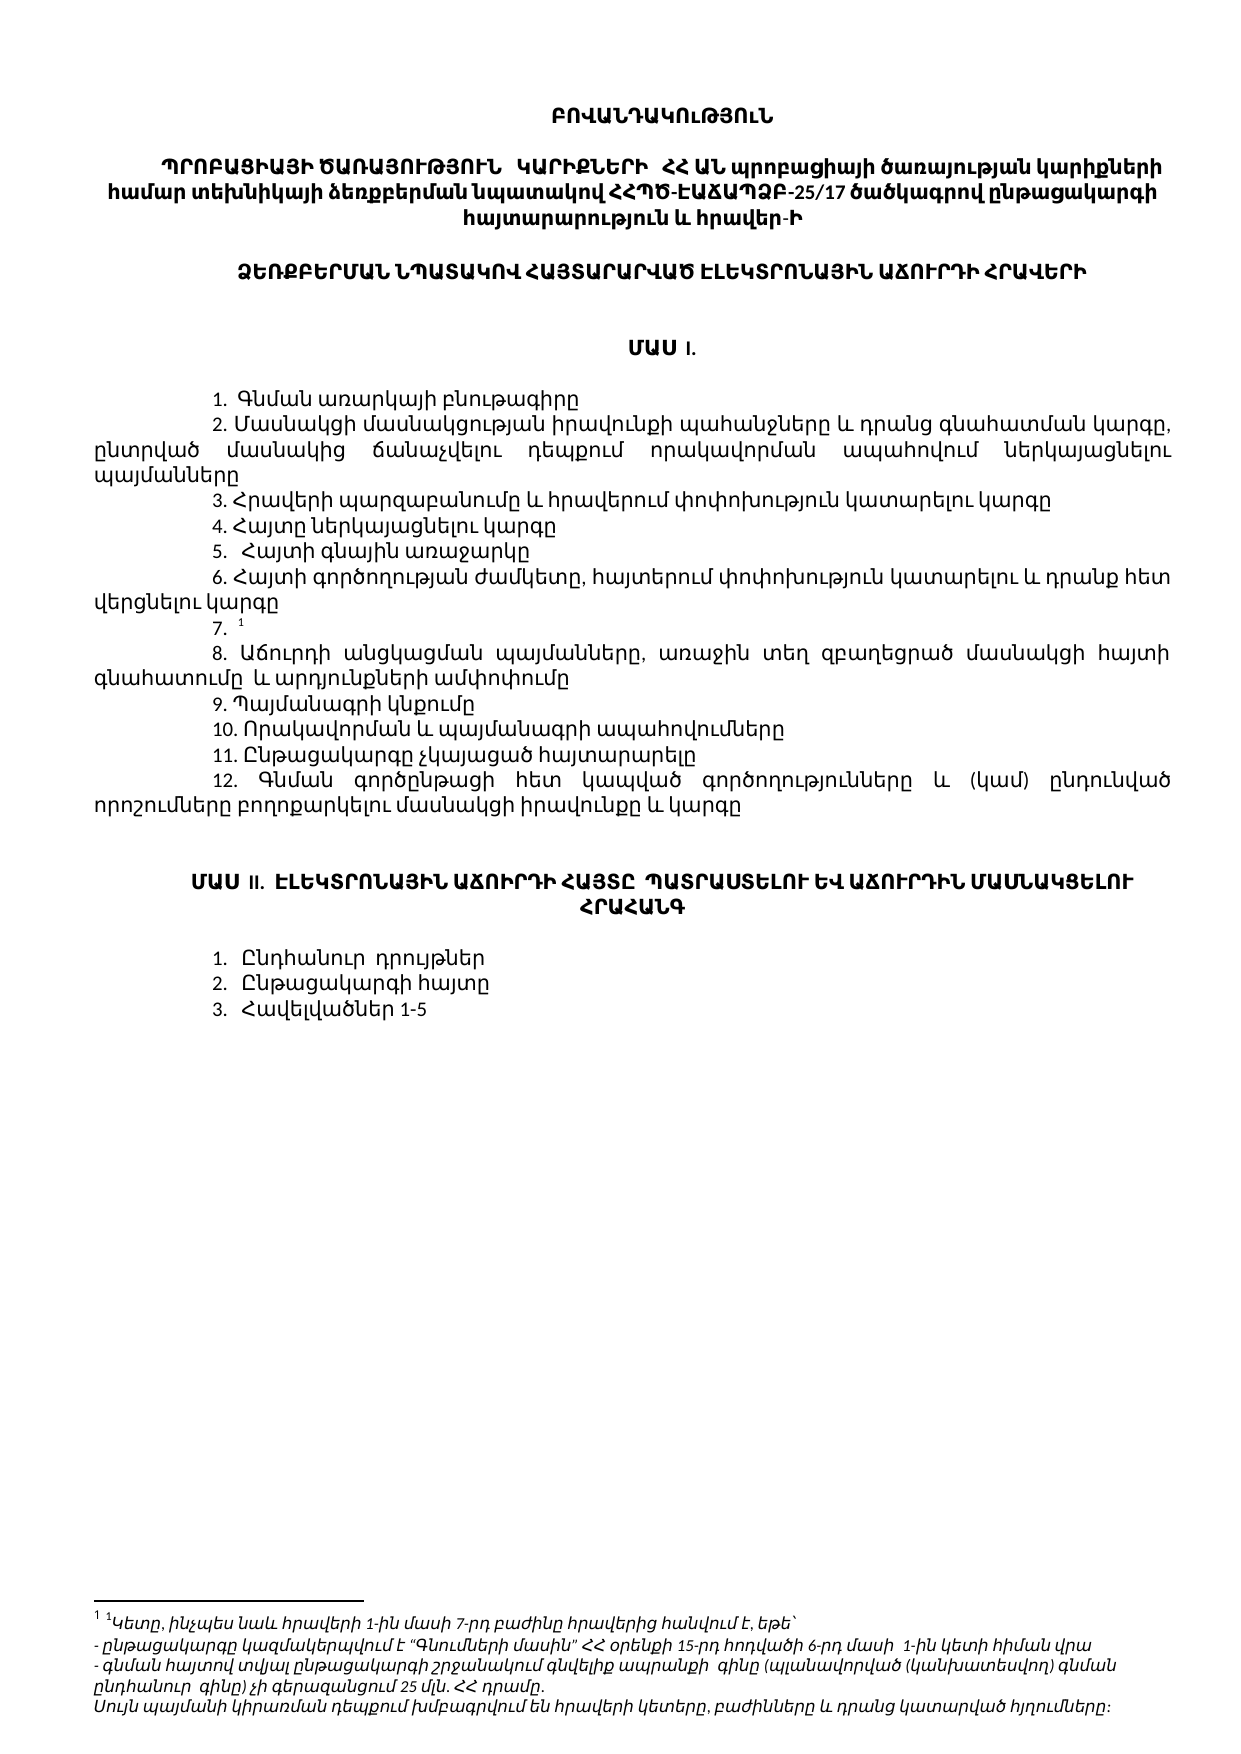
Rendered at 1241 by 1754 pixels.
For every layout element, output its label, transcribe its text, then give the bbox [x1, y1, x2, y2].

text ՄԱՍ II. ԷԼԵԿՏՐՈՆԱՅԻՆ ԱՃՈԻՐԴԻ ՀԱՅՏԸ ՊԱՏՐԱՍՏԵԼՈՒ ԵՎ ԱՃՈՒՐԴԻՆ ՄԱՍՆԱԿՑԵԼՈՒ ՀՐԱՀԱՆԳ [94, 869, 1171, 920]
text ՊՐՈԲԱՑԻԱՅԻ ԾԱՌԱՅՈՒԹՅՈՒՆ ԿԱՐԻՔՆԵՐԻ ՀՀ ԱՆ պրոբացիայի ծառայության կարիքների համար տեխնիկայի ձեռքբերման նպատակով ՀՀՊԾ-ԷԱՃԱՊՁԲ-25/17 ծածկագրով ընթացակարգի հայտարարություն և հրավեր-Ի [94, 154, 1171, 230]
text 3. Հրավերի պարզաբանումը և հրավերում փոփոխություն կատարելու կարգը [94, 488, 1171, 513]
text 10. Որակավորման և պայմանագրի ապահովումները [94, 716, 1171, 742]
text 11. Ընթացակարգը չկայացած հայտարարելը [94, 742, 1171, 767]
text 4. Հայտը ներկայացնելու կարգը [94, 513, 1171, 538]
text 5. Հայտի գնային առաջարկը [94, 538, 1171, 564]
text 12. Գնման գործընթացի հետ կապված գործողությունները և (կամ) ընդունված որոշումները բողոքարկելու մասնակցի իրավունքը և կարգը [94, 767, 1171, 818]
text 9. Պայմանագրի կնքումը [94, 691, 1171, 716]
text 7. 1 [94, 615, 1171, 640]
text 2. Մասնակցի մասնակցության իրավունքի պահանջները և դրանց գնահատման կարգը, ընտրված մասնակից ճանաչվելու դեպքում որակավորման ապահովում ներկայացնելու պայմանները [94, 411, 1171, 488]
text 1. Գնման առարկայի բնութագիրը [94, 386, 1171, 411]
text 2. Ընթացակարգի հայտը [94, 971, 1171, 996]
text 8. Աճուրդի անցկացման պայմանները, առաջին տեղ զբաղեցրած մասնակցի հայտի գնահատումը և արդյունքների ամփոփումը [94, 640, 1171, 691]
text ԲՈՎԱՆԴԱԿՈւԹՅՈւՆ [94, 103, 1171, 128]
text ՄԱՍ I. [94, 335, 1171, 361]
text 3. Հավելվածներ 1-5 [94, 996, 1171, 1021]
text 1. Ընդհանուր դրույթներ [94, 945, 1171, 971]
text 6. Հայտի գործողության ժամկետը, հայտերում փոփոխություն կատարելու և դրանք հետ վերցնելու կարգը [94, 564, 1171, 615]
text ՁԵՌՔԲԵՐՄԱՆ ՆՊԱՏԱԿՈՎ ՀԱՅՏԱՐԱՐՎԱԾ ԷԼԵԿՏՐՈՆԱՅԻՆ ԱՃՈՒՐԴԻ ՀՐԱՎԵՐԻ [94, 259, 1171, 284]
